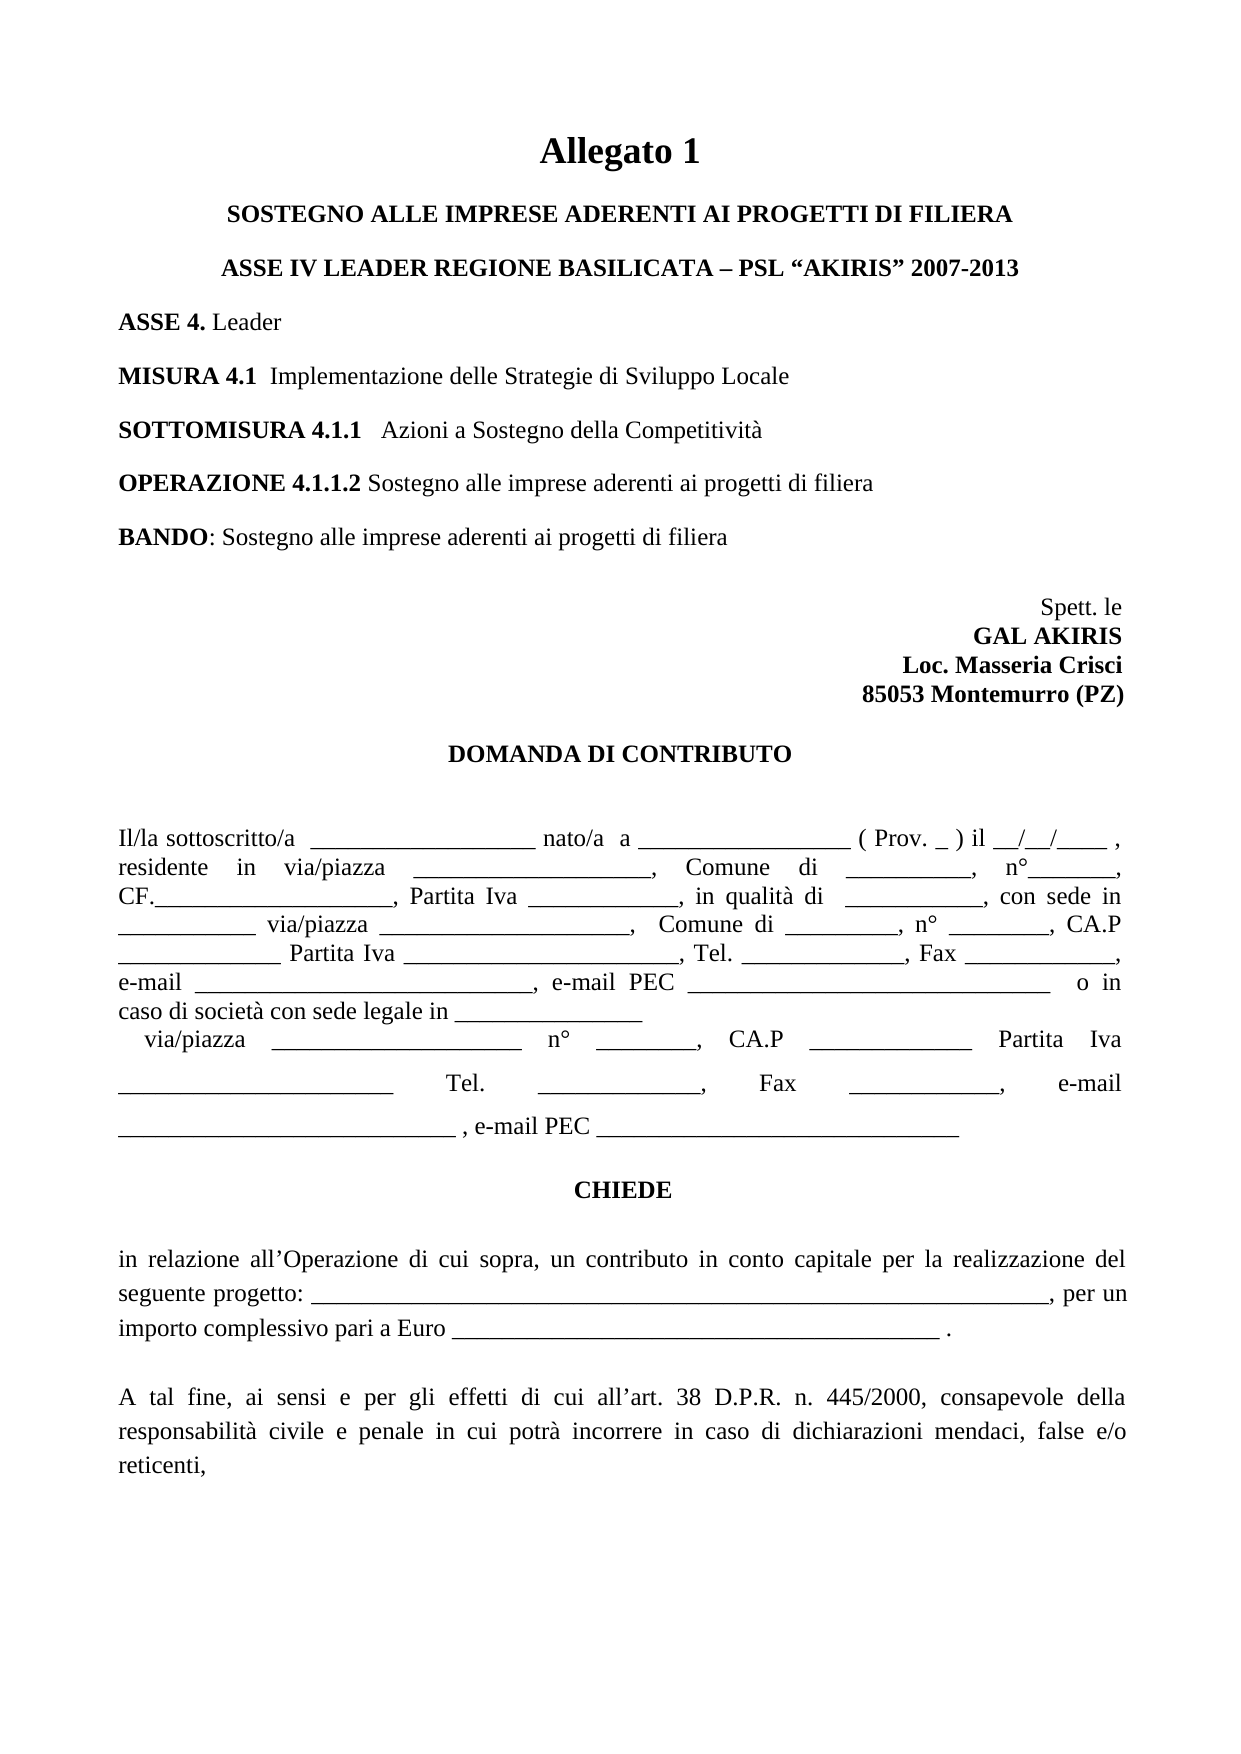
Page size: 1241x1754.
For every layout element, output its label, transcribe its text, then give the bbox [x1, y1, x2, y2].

text in relazione all’Operazione di cui sopra, un contributo in conto capitale per la realizzazione del seguente progetto: ___________________________________________________________, per un importo complessivo pari a Euro _______________________________________ . [118, 1244, 1128, 1341]
text CHIEDE [118, 1175, 1128, 1203]
text ASSE 4. Leader [118, 307, 1128, 336]
text BANDO: Sostegno alle imprese aderenti ai progetti di filiera [118, 522, 1122, 551]
text via/piazza ____________________ n° ________, CA.P _____________ Partita Iva ______________________ Tel. _____________, Fax ____________, e-mail ___________________________ , e-mail PEC _____________________________ [118, 1024, 1122, 1139]
text MISURA 4.1 Implementazione delle Strategie di Sviluppo Locale [118, 361, 1128, 389]
text Il/la sottoscritto/a __________________ nato/a a _________________ ( Prov. _ ) il __/__/____ , residente in via/piazza ___________________, Comune di __________, n°_______, CF.___________________, Partita Iva ____________, in qualità di ___________, con sede in ___________ via/piazza ____________________, Comune di _________, n° ________, CA.P _____________ Partita Iva ______________________, Tel. _____________, Fax ____________, e-mail ___________________________, e-mail PEC _____________________________ o in caso di società con sede legale in _______________ [118, 823, 1122, 1024]
text 85053 Montemurro (PZ) [118, 679, 1128, 707]
text Allegato 1 [118, 129, 1122, 172]
text Loc. Masseria Crisci [118, 650, 1122, 679]
text OPERAZIONE 4.1.1.2 Sostegno alle imprese aderenti ai progetti di filiera [118, 468, 1128, 497]
text A tal fine, ai sensi e per gli effetti di cui all’art. 38 D.P.R. n. 445/2000, consapevole della responsabilità civile e penale in cui potrà incorrere in caso di dichiarazioni mendaci, false e/o reticenti, [118, 1382, 1128, 1479]
text Spett. le [561, 592, 1122, 621]
text GAL AKIRIS [118, 621, 1122, 650]
text DOMANDA DI CONTRIBUTO [118, 739, 1122, 768]
text aSSE iv LEADER rEGIONE bASILICATA – PSL “AKIRIS” 2007-2013 [118, 253, 1122, 282]
text SOTTOMISURA 4.1.1 Azioni a Sostegno della Competitività [118, 415, 1128, 443]
text SOSTEGNO ALLE IMPRESE ADERENTI AI PROGETTI DI FILIERA [118, 199, 1122, 228]
